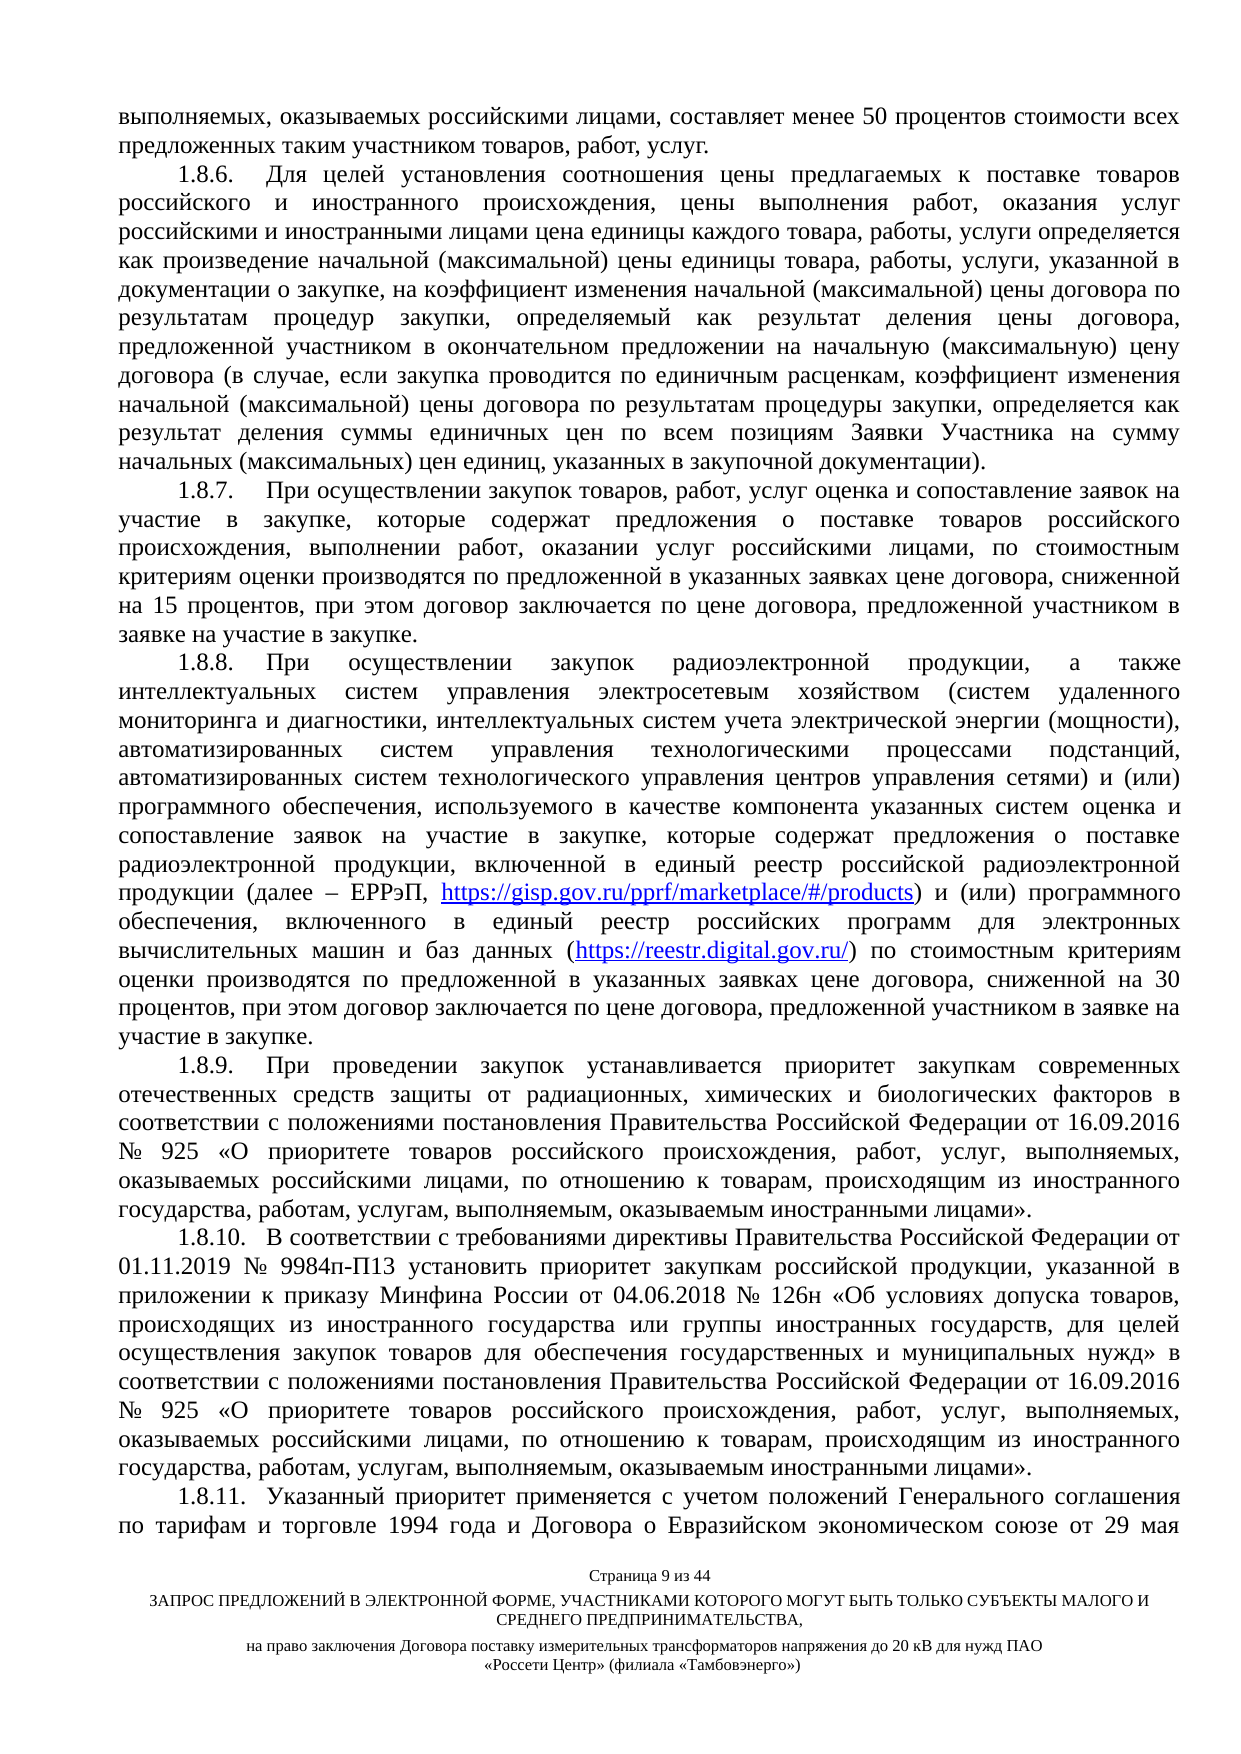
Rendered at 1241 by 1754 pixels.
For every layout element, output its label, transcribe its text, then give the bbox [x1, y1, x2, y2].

subtitle Для целей установления соотношения цены предлагаемых к поставке товаров российского и иностранного происхождения, цены выполнения работ, оказания услуг российскими и иностранными лицами цена единицы каждого товара, работы, услуги определяется как произведение начальной (максимальной) цены единицы товара, работы, услуги, указанной в документации о закупке, на коэффициент изменения начальной (максимальной) цены договора по результатам процедур закупки, определяемый как результат деления цены договора, предложенной участником в окончательном предложении на начальную (максимальную) цену договора (в случае, если закупка проводится по единичным расценкам, коэффициент изменения начальной (максимальной) цены договора по результатам процедуры закупки, определяется как результат деления суммы единичных цен по всем позициям Заявки Участника на сумму начальных (максимальных) цен единиц, указанных в закупочной документации). [118, 159, 1181, 475]
subtitle При проведении закупок устанавливается приоритет закупкам современных отечественных средств защиты от радиационных, химических и биологических факторов в соответствии с положениями постановления Правительства Российской Федерации от 16.09.2016 № 925 «О приоритете товаров российского происхождения, работ, услуг, выполняемых, оказываемых российскими лицами, по отношению к товарам, происходящим из иностранного государства, работам, услугам, выполняемым, оказываемым иностранными лицами». [118, 1050, 1181, 1222]
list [118, 101, 1181, 159]
subtitle В соответствии с требованиями директивы Правительства Российской Федерации от 01.11.2019 № 9984п-П13 установить приоритет закупкам российской продукции, указанной в приложении к приказу Минфина России от 04.06.2018 № 126н «Об условиях допуска товаров, происходящих из иностранного государства или группы иностранных государств, для целей осуществления закупок товаров для обеспечения государственных и муниципальных нужд» в соответствии с положениями постановления Правительства Российской Федерации от 16.09.2016 № 925 «О приоритете товаров российского происхождения, работ, услуг, выполняемых, оказываемых российскими лицами, по отношению к товарам, происходящим из иностранного государства, работам, услугам, выполняемым, оказываемым иностранными лицами». [118, 1222, 1181, 1481]
subtitle При осуществлении закупок радиоэлектронной продукции, а также интеллектуальных систем управления электросетевым хозяйством (систем удаленного мониторинга и диагностики, интеллектуальных систем учета электрической энергии (мощности), автоматизированных систем управления технологическими процессами подстанций, автоматизированных систем технологического управления центров управления сетями) и (или) программного обеспечения, используемого в качестве компонента указанных систем оценка и сопоставление заявок на участие в закупке, которые содержат предложения о поставке радиоэлектронной продукции, включенной в единый реестр российской радиоэлектронной продукции (далее – ЕРРэП, https://gisp.gov.ru/pprf/marketplace/#/products) и (или) программного обеспечения, включенного в единый реестр российских программ для электронных вычислительных машин и баз данных (https://reestr.digital.gov.ru/) по стоимостным критериям оценки производятся по предложенной в указанных заявках цене договора, сниженной на 30 процентов, при этом договор заключается по цене договора, предложенной участником в заявке на участие в закупке. [118, 647, 1181, 1050]
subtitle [118, 1481, 1181, 1539]
subtitle При осуществлении закупок товаров, работ, услуг оценка и сопоставление заявок на участие в закупке, которые содержат предложения о поставке товаров российского происхождения, выполнении работ, оказании услуг российскими лицами, по стоимостным критериям оценки производятся по предложенной в указанных заявках цене договора, сниженной на 15 процентов, при этом договор заключается по цене договора, предложенной участником в заявке на участие в закупке. [118, 475, 1181, 647]
